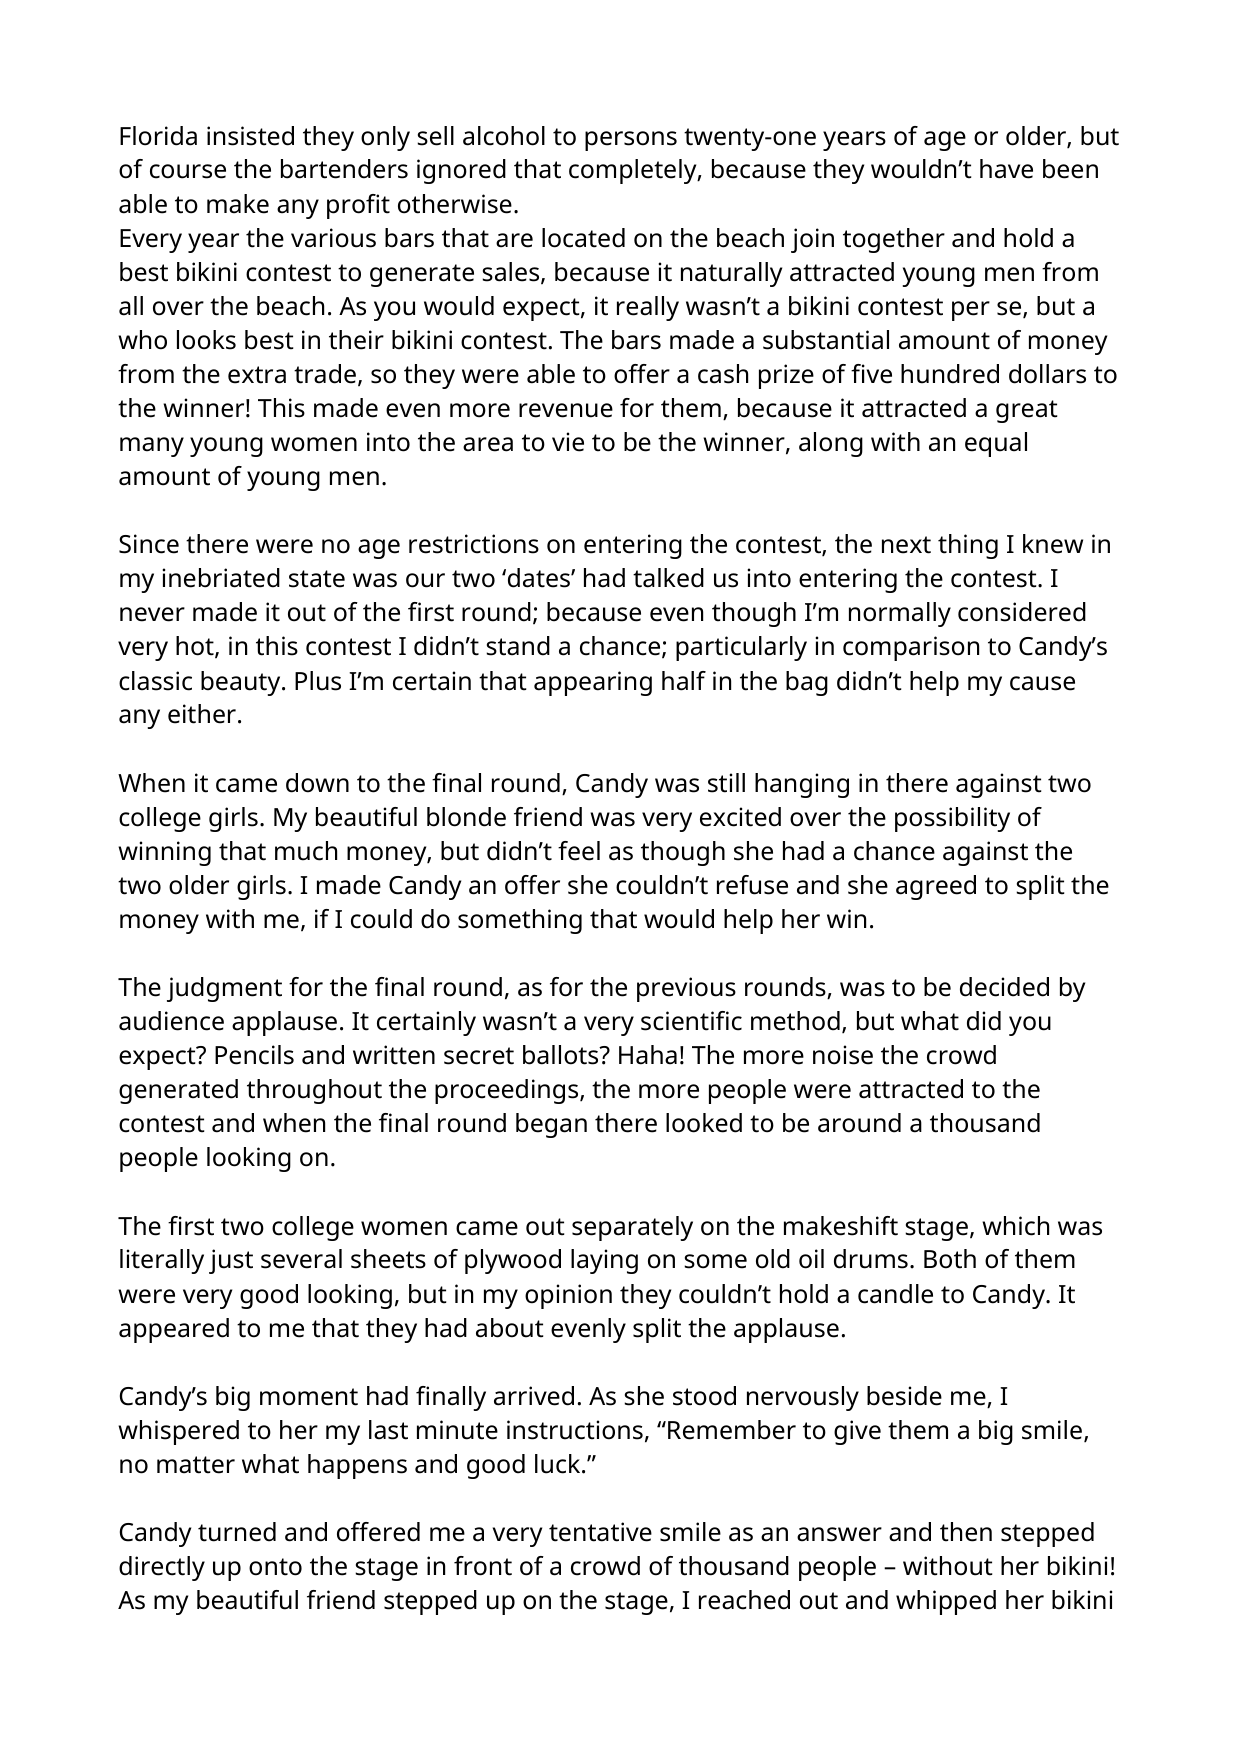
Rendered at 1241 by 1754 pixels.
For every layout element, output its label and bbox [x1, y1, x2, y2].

text [118, 118, 1122, 1617]
